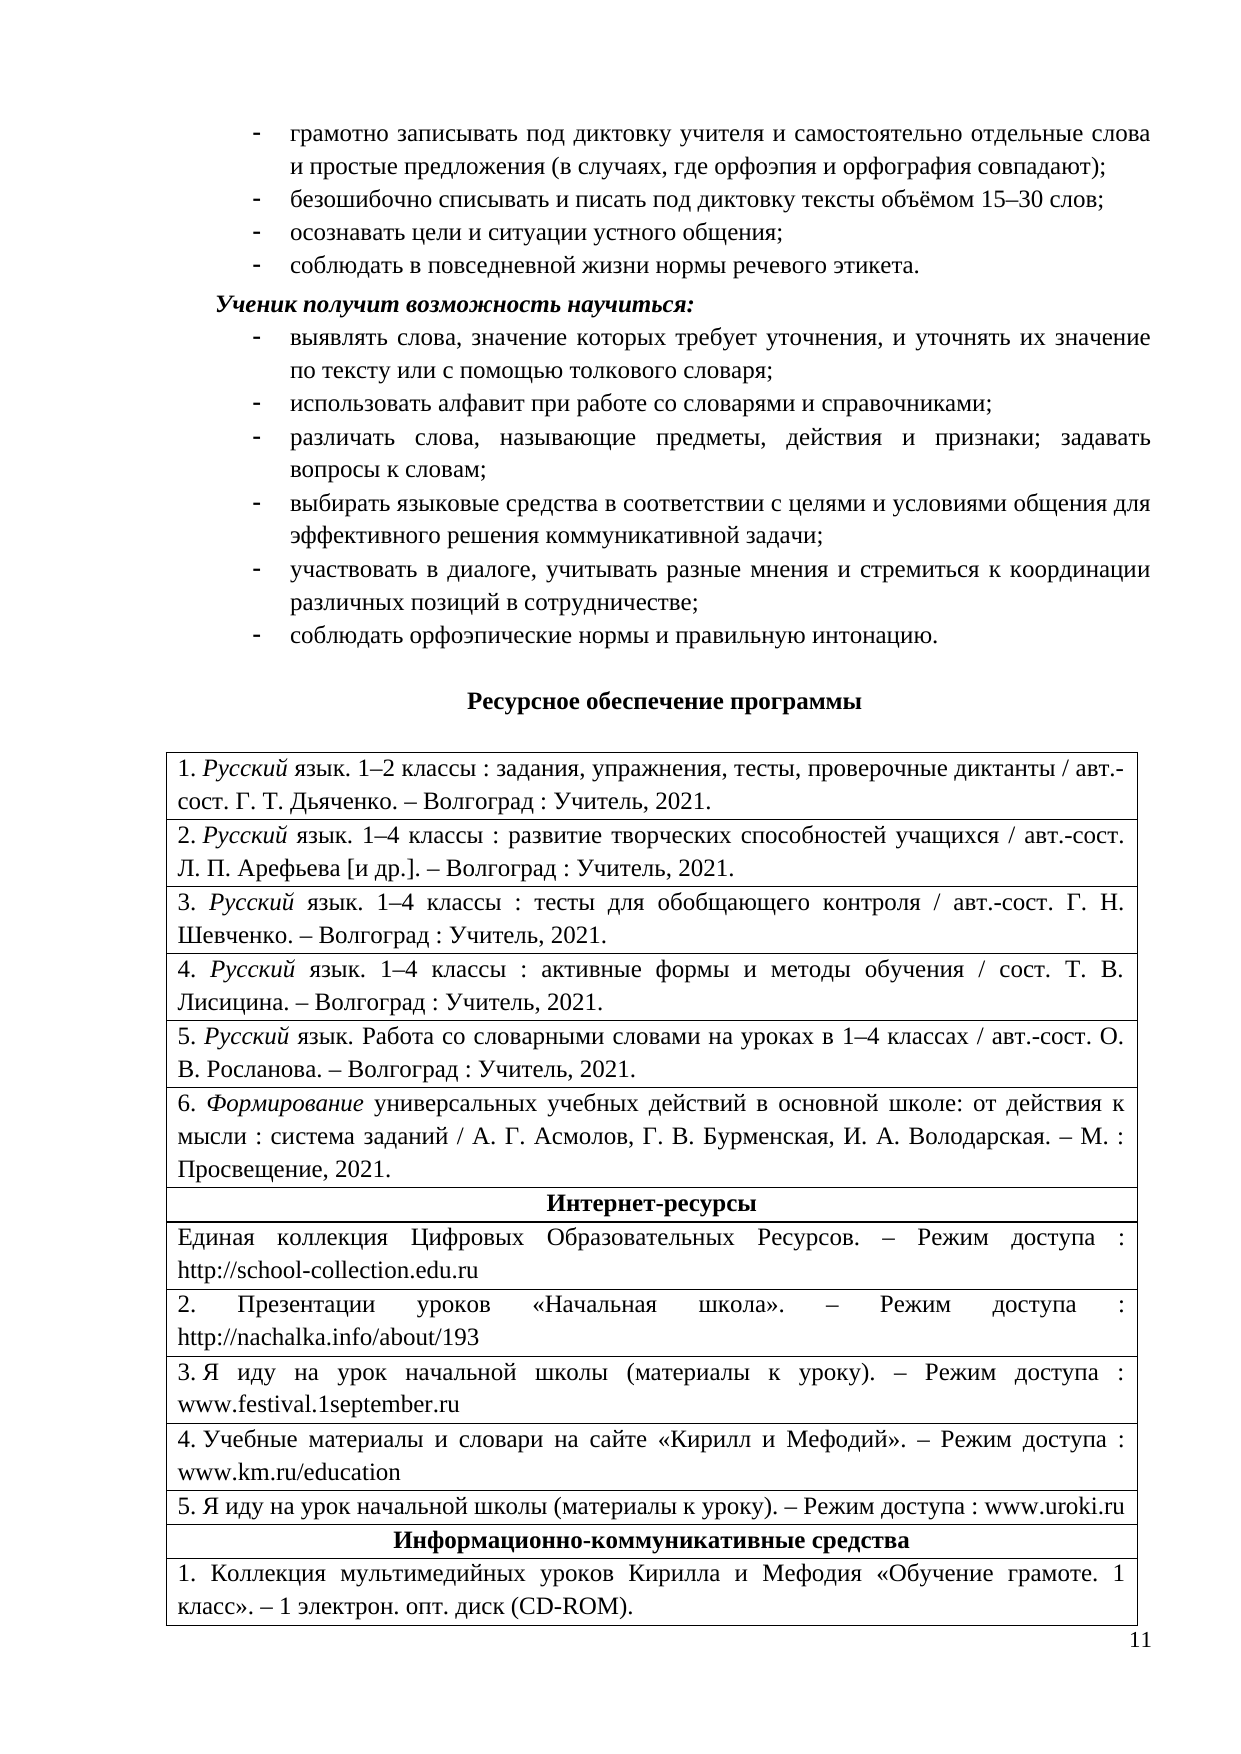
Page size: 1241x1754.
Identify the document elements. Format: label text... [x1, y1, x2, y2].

table_cell 1. Коллекция мультимедийных уроков Кирилла и Мефодия «Обучение грамоте. 1 класс». – 1 электрон. опт. диск (CD-ROM). [167, 1559, 1137, 1624]
table_cell 4. Русский язык. 1–4 классы : активные формы и методы обучения / сост. Т. В. Лисицина. – Волгоград : Учитель, 2021. [167, 954, 1137, 1020]
table_header 1. Русский язык. 1–2 классы : задания, упражнения, тесты, проверочные диктанты / авт.-сост. Г. Т. Дьяченко. – Волгоград : Учитель, 2021. [167, 753, 1137, 819]
list выявлять слова, значение которых требует уточнения, и уточнять их значение по тексту или с помощью толкового словаря; [252, 322, 1152, 384]
list безошибочно списывать и писать под диктовку тексты объёмом 15–30 слов; [252, 184, 1152, 213]
list осознавать цели и ситуации устного общения; [252, 217, 1152, 246]
table_cell 2. Русский язык. 1–4 классы : развитие творческих способностей учащихся / авт.-сост. Л. П. Арефьева [и др.]. – Волгоград : Учитель, 2021. [167, 820, 1137, 886]
text Ресурсное обеспечение программы [177, 686, 1152, 714]
table_cell 2. Презентации уроков «Начальная школа». – Режим доступа : http://nachalka.info/about/193 [167, 1290, 1137, 1356]
table_cell Информационно-коммуникативные средства [167, 1525, 1137, 1557]
table_cell 5. Я иду на урок начальной школы (материалы к уроку). – Режим доступа : www.uroki.ru [167, 1491, 1137, 1524]
table_cell Единая коллекция Цифровых Образовательных Ресурсов. – Режим доступа : http://school-collection.edu.ru [167, 1223, 1137, 1288]
table_cell 3. Русский язык. 1–4 классы : тесты для обобщающего контроля / авт.-сост. Г. Н. Шевченко. – Волгоград : Учитель, 2021. [167, 887, 1137, 953]
list выбирать языковые средства в соответствии с целями и условиями общения для эффективного решения коммуникативной задачи; [252, 488, 1152, 549]
table_cell 5. Русский язык. Работа со словарными словами на уроках в 1–4 классах / авт.-сост. О. В. Росланова. – Волгоград : Учитель, 2021. [167, 1021, 1137, 1087]
table_cell 3. Я иду на урок начальной школы (материалы к уроку). – Режим доступа : www.festival.1september.ru [167, 1357, 1137, 1423]
list различать слова, называющие предметы, действия и признаки; задавать вопросы к словам; [252, 422, 1152, 483]
list грамотно записывать под диктовку учителя и самостоятельно отдельные слова и простые предложения (в случаях, где орфоэпия и орфография совпадают); [252, 118, 1152, 180]
text Ученик получит возможность научиться: [177, 289, 1152, 318]
list использовать алфавит при работе со словарями и справочниками; [252, 388, 1152, 417]
table_cell 4. Учебные материалы и словари на сайте «Кирилл и Мефодий». – Режим доступа : www.km.ru/education [167, 1424, 1137, 1490]
table_cell 6. Формирование универсальных учебных действий в основной школе: от действия к мысли : система заданий / А. Г. Асмолов, Г. В. Бурменская, И. А. Володарская. – М. : Просвещение, 2021. [167, 1088, 1137, 1187]
list участвовать в диалоге, учитывать разные мнения и стремиться к координации различных позиций в сотрудничестве; [252, 554, 1152, 615]
table_cell Интернет-ресурсы [167, 1188, 1137, 1221]
list соблюдать в повседневной жизни нормы речевого этикета. [252, 250, 1152, 279]
list соблюдать орфоэпические нормы и правильную интонацию. [252, 620, 1152, 648]
